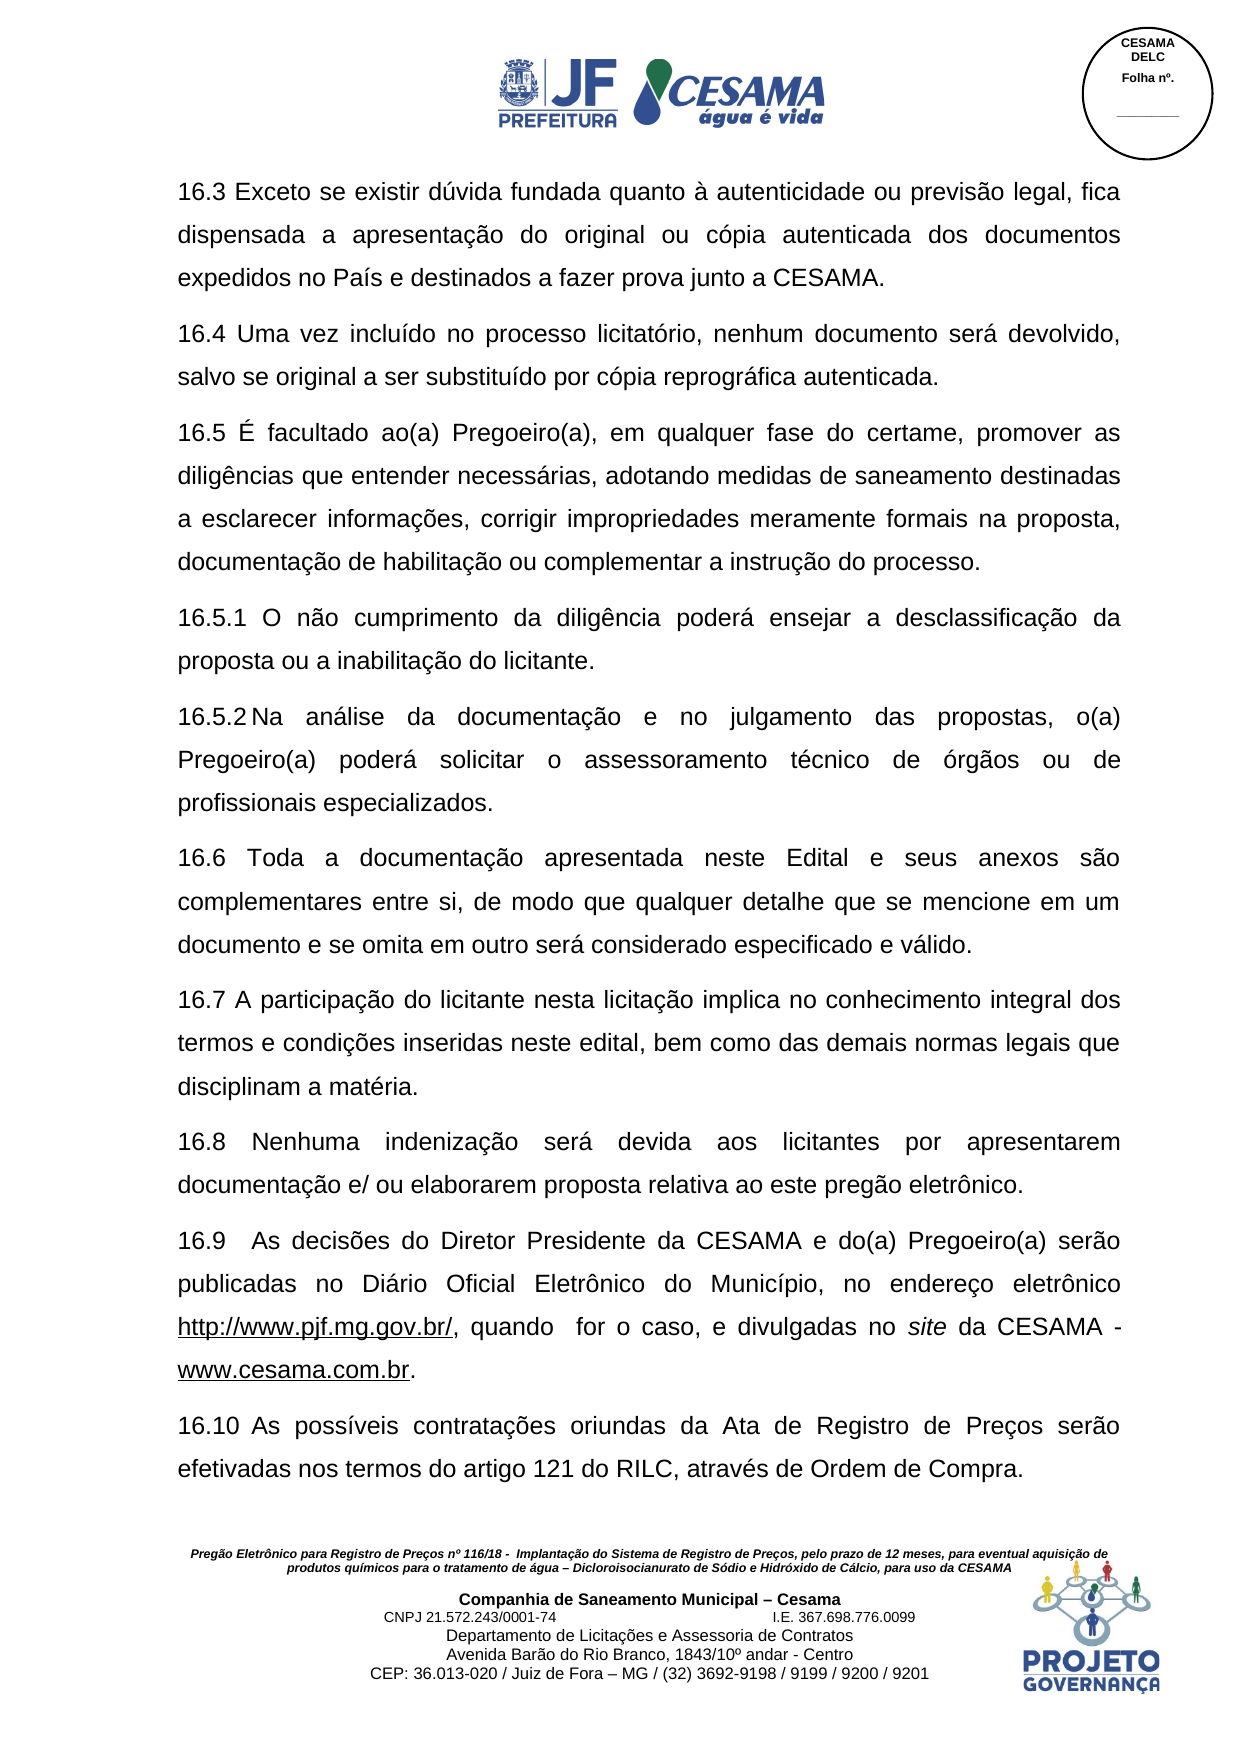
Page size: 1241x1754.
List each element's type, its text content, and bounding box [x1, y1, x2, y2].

text 16.4 Uma vez incluído no processo licitatório, nenhum documento será devolvido, salvo se original a ser substituído por cópia reprográfica autenticada. [177, 319, 1122, 391]
picture [497, 59, 825, 128]
text 16.5.2 Na análise da documentação e no julgamento das propostas, o(a) Pregoeiro(a) poderá solicitar o assessoramento técnico de órgãos ou de profissionais especializados. [177, 702, 1122, 817]
picture [1023, 1560, 1160, 1694]
text 16.10 As possíveis contratações oriundas da Ata de Registro de Preços serão efetivadas nos termos do artigo 121 do RILC, através de Ordem de Compra. [177, 1411, 1122, 1483]
text 16.5 É facultado ao(a) Pregoeiro(a), em qualquer fase do certame, promover as diligências que entender necessárias, adotando medidas de saneamento destinadas a esclarecer informações, corrigir impropriedades meramente formais na proposta, documentação de habilitação ou complementar a instrução do processo. [177, 418, 1122, 576]
text 16.3 Exceto se existir dúvida fundada quanto à autenticidade ou previsão legal, fica dispensada a apresentação do original ou cópia autenticada dos documentos expedidos no País e destinados a fazer prova junto a CESAMA. [177, 177, 1122, 292]
text 16.6 Toda a documentação apresentada neste Edital e seus anexos são complementares entre si, de modo que qualquer detalhe que se mencione em um documento e se omita em outro será considerado especificado e válido. [177, 843, 1122, 958]
text 16.5.1 O não cumprimento da diligência poderá ensejar a desclassificação da proposta ou a inabilitação do licitante. [177, 603, 1122, 675]
text 16.9 As decisões do Diretor Presidente da CESAMA e do(a) Pregoeiro(a) serão publicadas no Diário Oficial Eletrônico do Município, no endereço eletrônico http://www.pjf.mg.gov.br/, quando for o caso, e divulgadas no site da CESAMA - www.cesama.com.br. [177, 1226, 1122, 1384]
text 16.8 Nenhuma indenização será devida aos licitantes por apresentarem documentação e/ ou elaborarem proposta relativa ao este pregão eletrônico. [177, 1127, 1122, 1199]
text 16.7 A participação do licitante nesta licitação implica no conhecimento integral dos termos e condições inseridas neste edital, bem como das demais normas legais que disciplinam a matéria. [177, 985, 1122, 1100]
